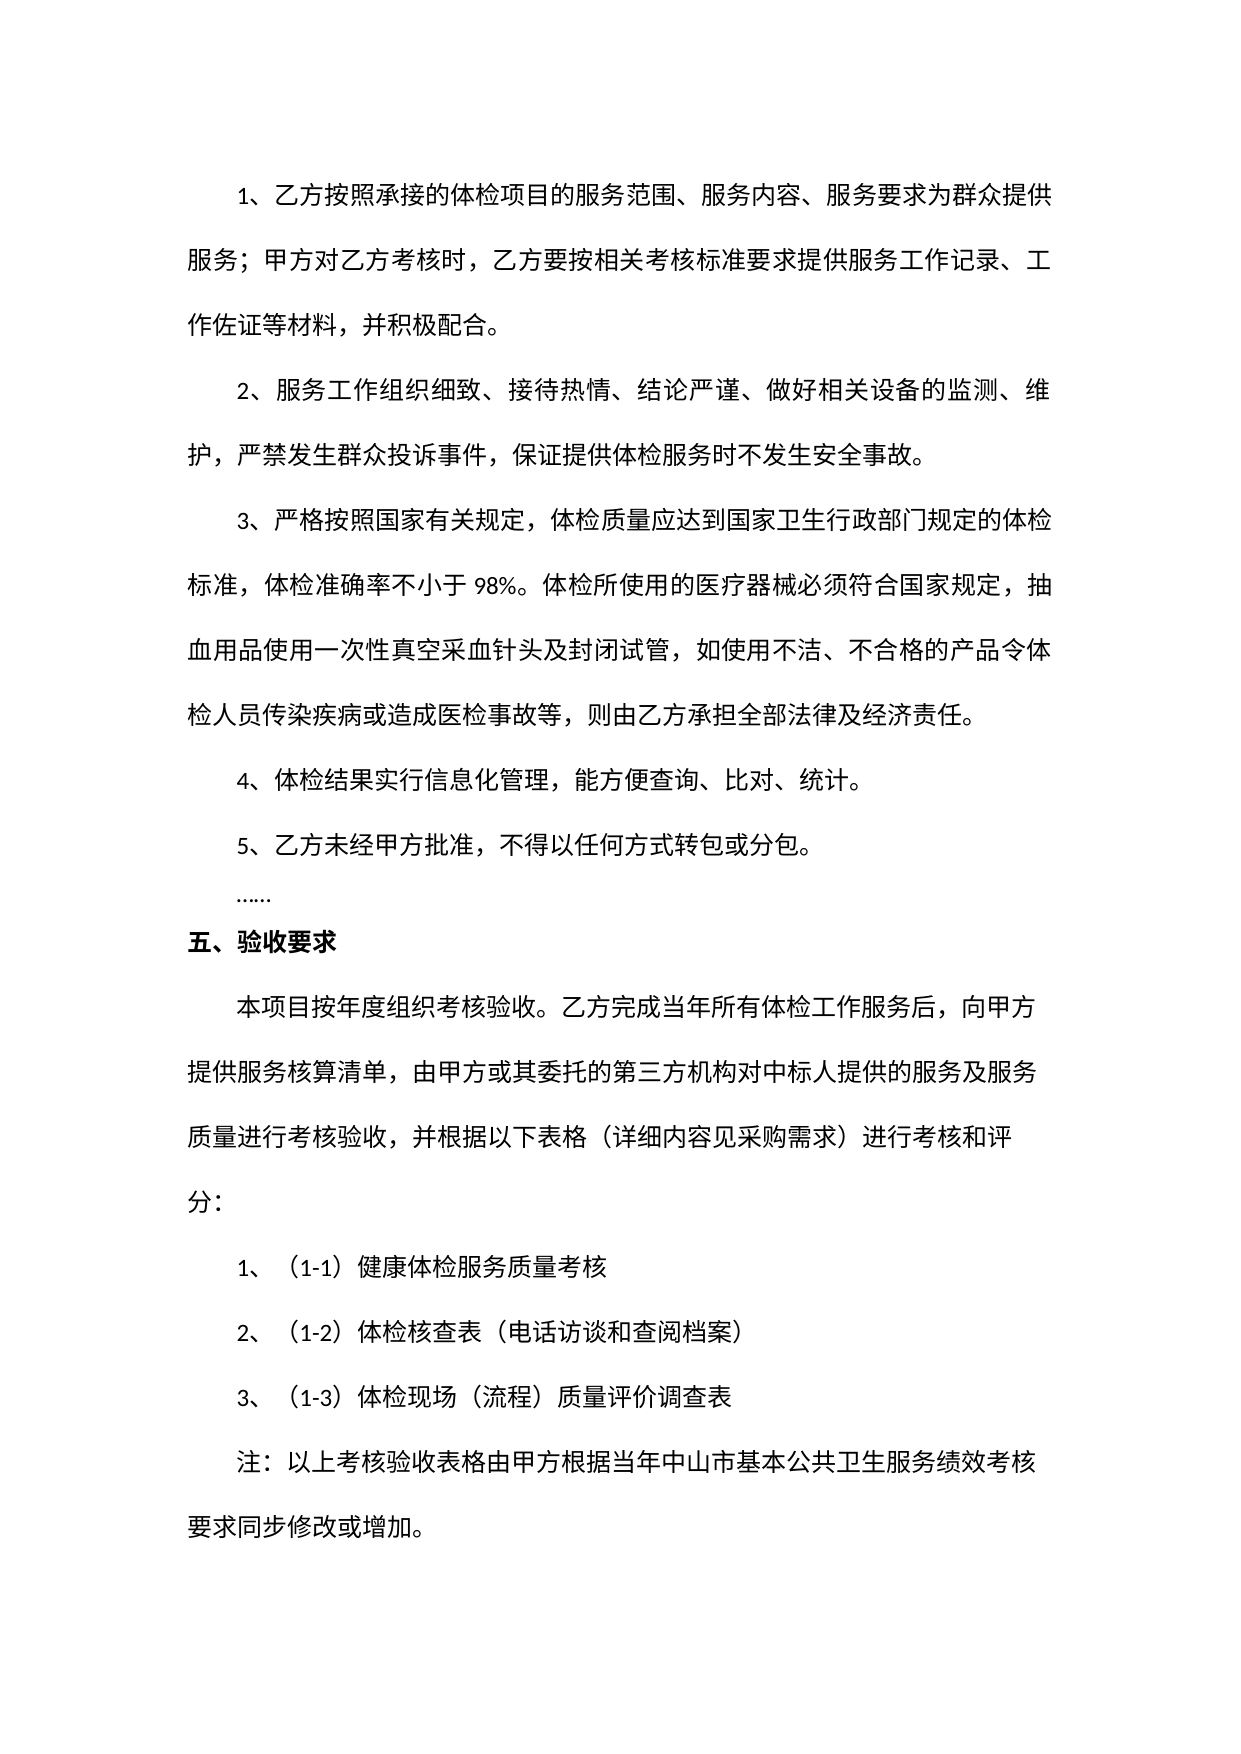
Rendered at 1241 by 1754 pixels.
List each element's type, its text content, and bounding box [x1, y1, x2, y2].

text 1、乙方按照承接的体检项目的服务范围、服务内容、服务要求为群众提供服务；甲方对乙方考核时，乙方要按相关考核标准要求提供服务工作记录、工作佐证等材料，并积极配合。 [187, 162, 1053, 357]
text 注：以上考核验收表格由甲方根据当年中山市基本公共卫生服务绩效考核要求同步修改或增加。 [187, 1429, 1053, 1559]
text 五、验收要求 [187, 909, 1053, 974]
text 5、乙方未经甲方批准，不得以任何方式转包或分包。 [187, 812, 1053, 877]
text 本项目按年度组织考核验收。乙方完成当年所有体检工作服务后，向甲方提供服务核算清单，由甲方或其委托的第三方机构对中标人提供的服务及服务质量进行考核验收，并根据以下表格（详细内容见采购需求）进行考核和评分： [187, 974, 1053, 1234]
text 4、体检结果实行信息化管理，能方便查询、比对、统计。 [187, 747, 1053, 812]
text 2、（1-2）体检核查表（电话访谈和查阅档案） [187, 1299, 1053, 1364]
text 3、（1-3）体检现场（流程）质量评价调查表 [187, 1364, 1053, 1429]
text …… [187, 877, 1053, 909]
text 3、严格按照国家有关规定，体检质量应达到国家卫生行政部门规定的体检标准，体检准确率不小于98%。体检所使用的医疗器械必须符合国家规定，抽血用品使用一次性真空采血针头及封闭试管，如使用不洁、不合格的产品令体检人员传染疾病或造成医检事故等，则由乙方承担全部法律及经济责任。 [187, 487, 1053, 747]
text 1、（1-1）健康体检服务质量考核 [187, 1234, 1053, 1299]
text 2、服务工作组织细致、接待热情、结论严谨、做好相关设备的监测、维护，严禁发生群众投诉事件，保证提供体检服务时不发生安全事故。 [187, 357, 1053, 487]
